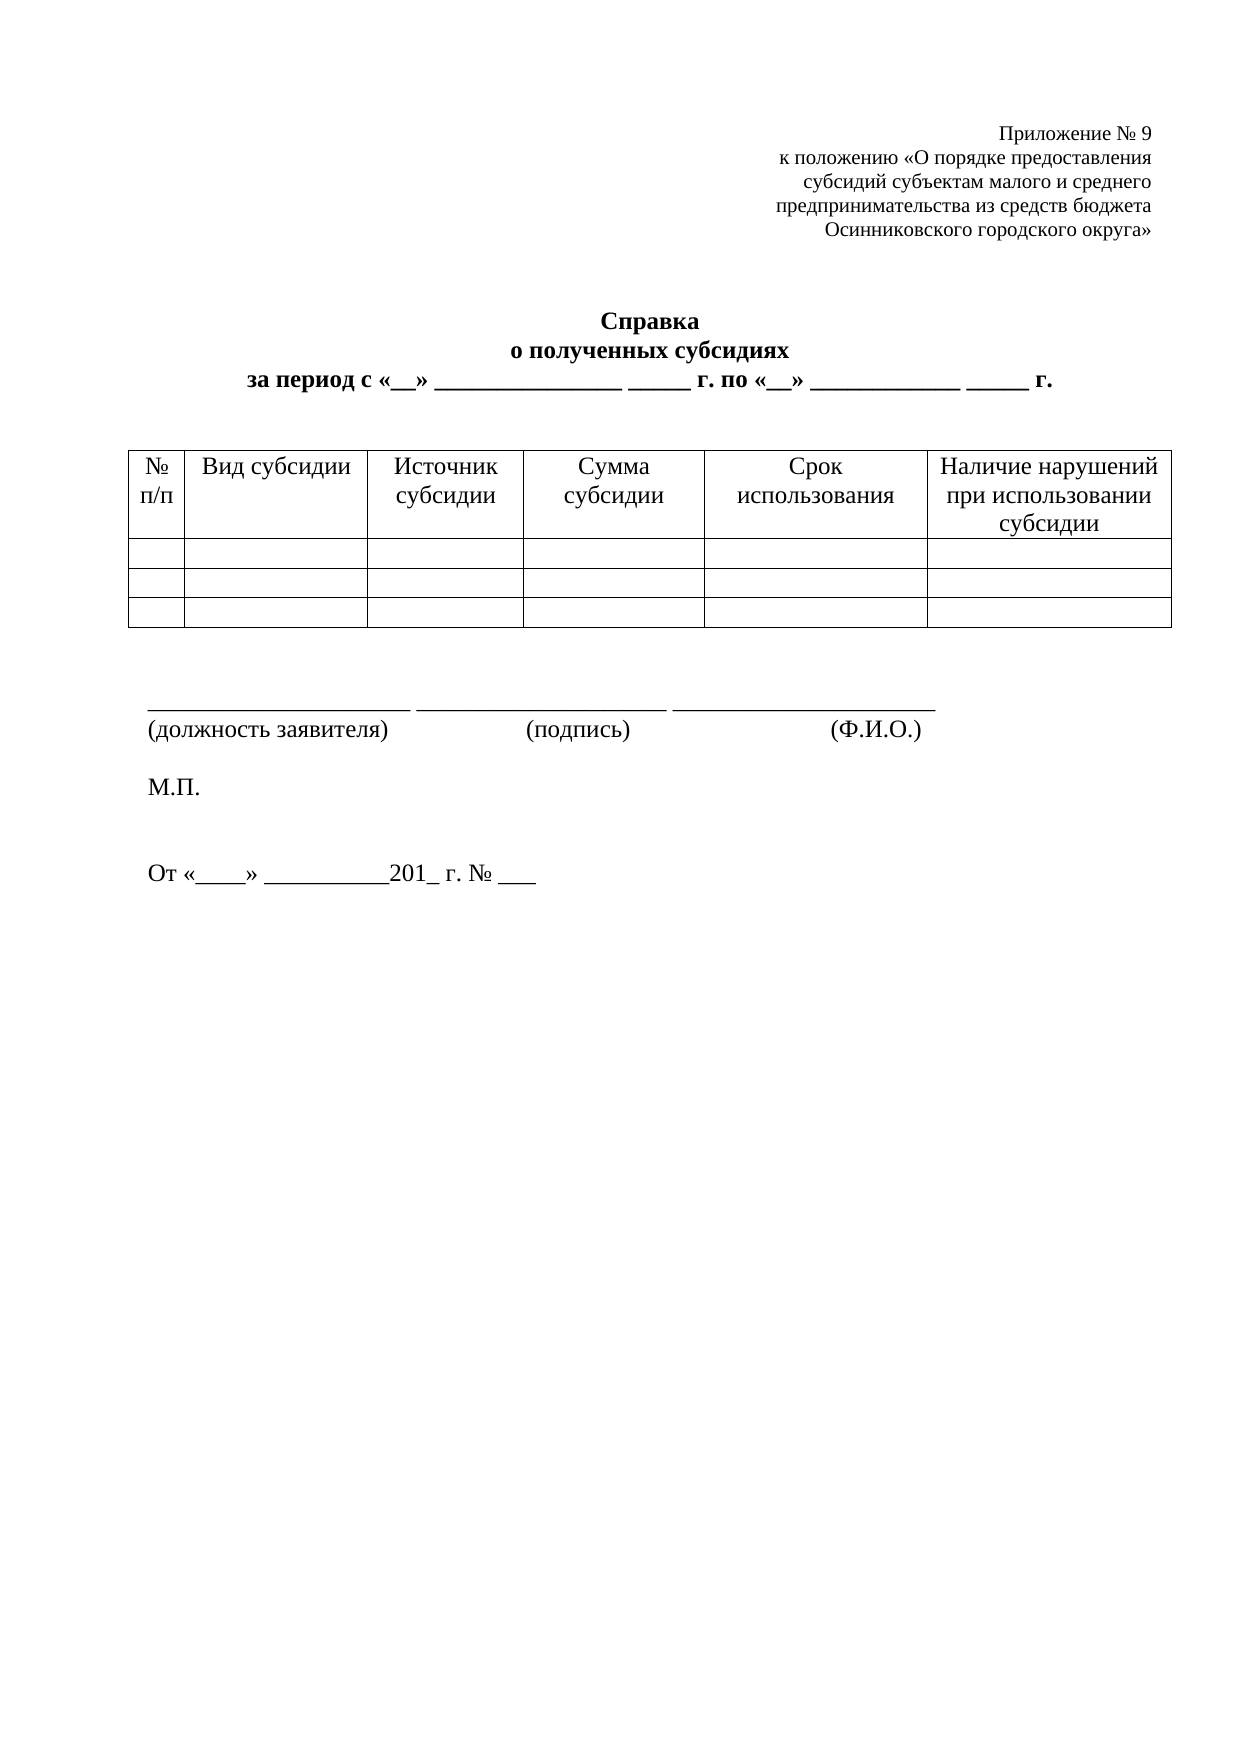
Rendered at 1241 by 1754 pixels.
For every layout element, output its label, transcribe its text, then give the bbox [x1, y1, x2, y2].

table_cell [524, 539, 704, 567]
table_cell [705, 569, 927, 597]
table_cell [524, 569, 704, 597]
table_header Наличие нарушений при использовании субсидии [928, 451, 1171, 538]
text предпринимательства из средств бюджета [148, 193, 1152, 217]
table_cell [928, 539, 1171, 567]
text Справка [148, 306, 1152, 335]
table_cell [129, 598, 184, 627]
table_cell [705, 598, 927, 627]
table_cell [928, 569, 1171, 597]
table_header Срок использования [705, 451, 927, 538]
text субсидий субъектам малого и среднего [148, 169, 1152, 193]
text М.П. [148, 772, 1152, 801]
table_header № п/п [129, 451, 184, 538]
table_header Источник субсидии [368, 451, 523, 538]
table_cell [368, 598, 523, 627]
table_cell [368, 569, 523, 597]
text Осинниковского городского округа» [148, 217, 1152, 241]
text Приложение № 9 [148, 121, 1152, 145]
table_cell [928, 598, 1171, 627]
table_cell [524, 598, 704, 627]
table_header Сумма субсидии [524, 451, 704, 538]
text _____________________ ____________________ _____________________ [148, 686, 1152, 714]
table_cell [185, 569, 367, 597]
text о полученных субсидиях [148, 335, 1152, 364]
text От «____» __________201_ г. № ___ [148, 858, 1152, 887]
table_cell [368, 539, 523, 567]
table_cell [185, 598, 367, 627]
table_header Вид субсидии [185, 451, 367, 538]
text (должность заявителя) (подпись) (Ф.И.О.) [148, 714, 1152, 743]
table_cell [129, 569, 184, 597]
table_cell [185, 539, 367, 567]
text к положению «О порядке предоставления [148, 145, 1152, 169]
text за период с «__» _______________ _____ г. по «__» ____________ _____ г. [148, 364, 1152, 392]
table_cell [129, 539, 184, 567]
table_cell [705, 539, 927, 567]
